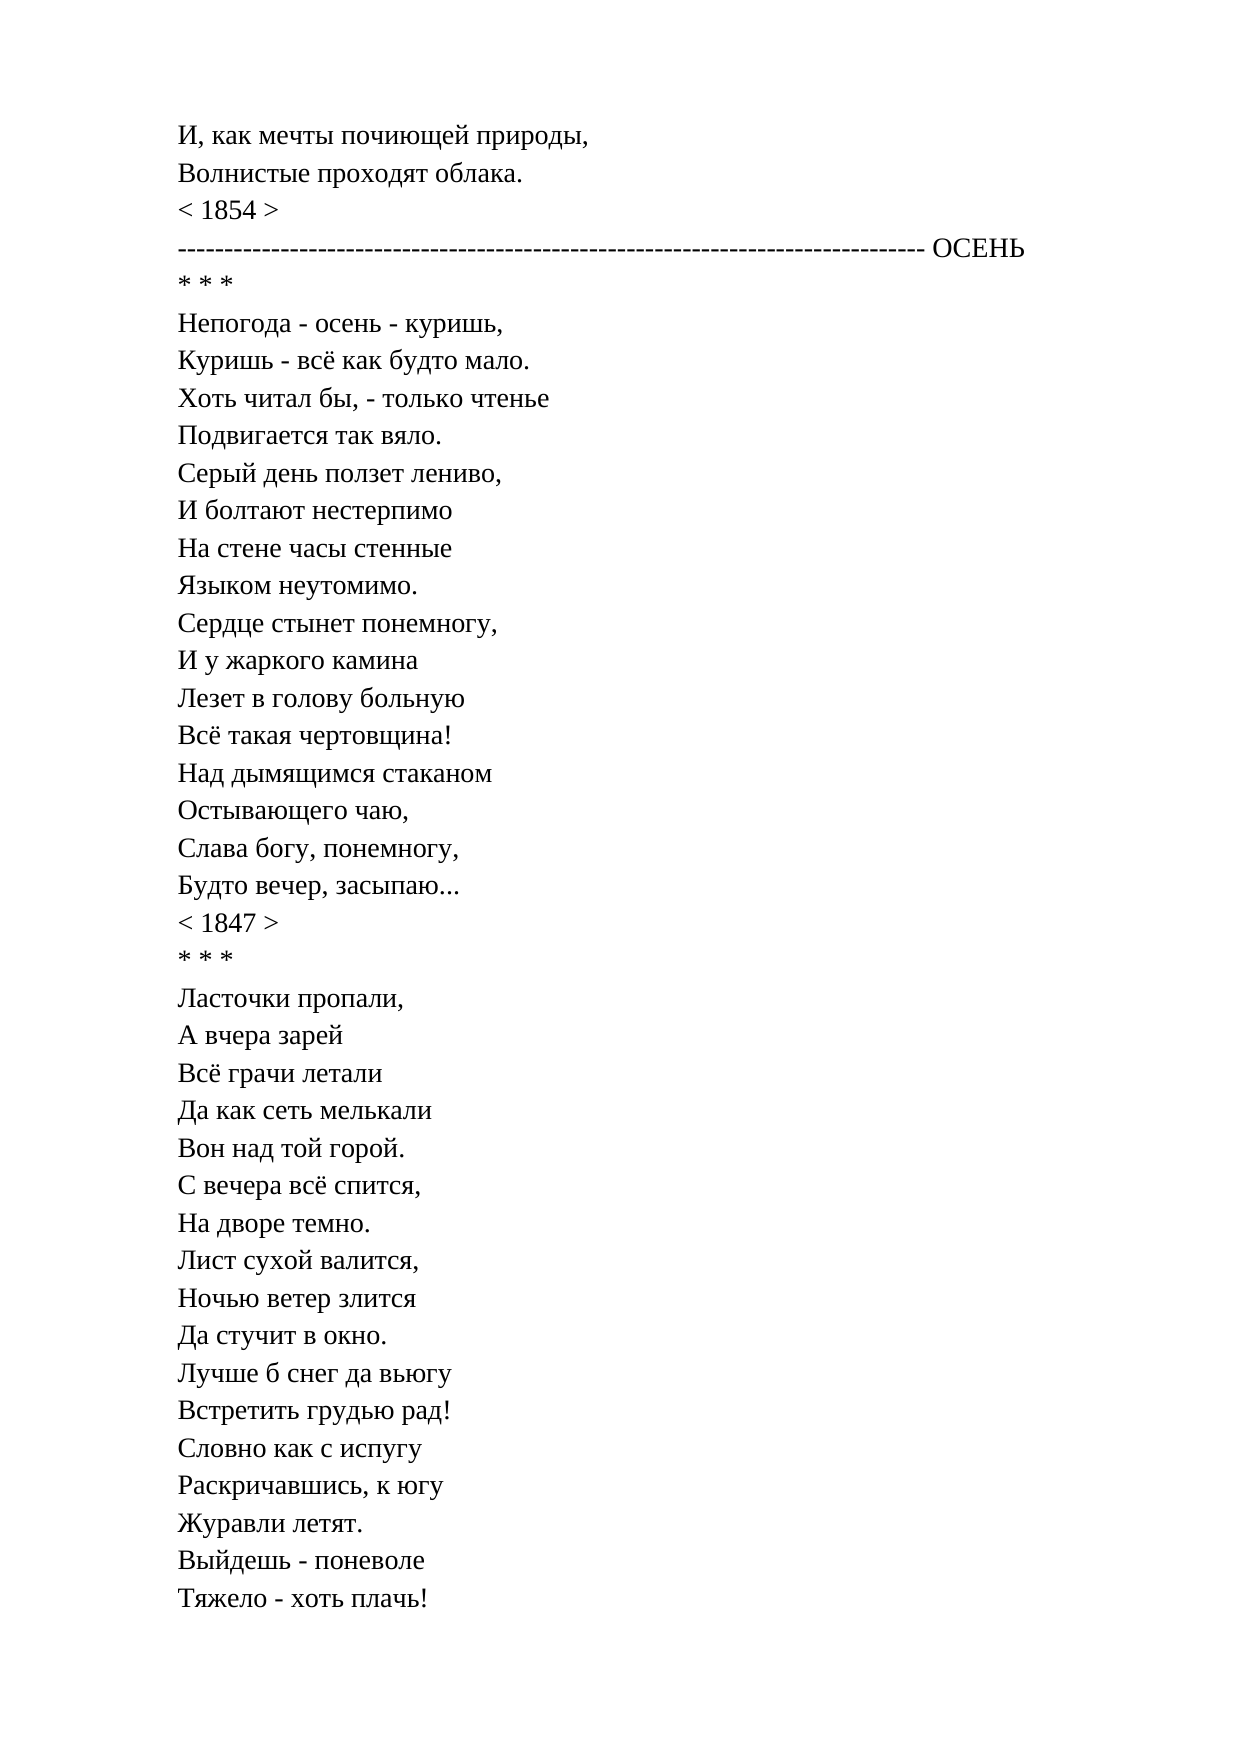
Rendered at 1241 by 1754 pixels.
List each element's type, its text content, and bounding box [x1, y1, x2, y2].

text Ласточки пропали, [177, 981, 1152, 1013]
text * * * [177, 268, 1152, 301]
text Будто вечер, засыпаю... [177, 868, 1152, 901]
text Лезет в голову больную [177, 681, 1152, 713]
text Подвигается так вяло. [177, 418, 1152, 451]
text И, как мечты почиющей природы, [177, 118, 1152, 151]
text Встретить грудью рад! [177, 1393, 1152, 1426]
text * * * [177, 943, 1152, 976]
text Ночью ветер злится [177, 1281, 1152, 1313]
text Выйдешь - поневоле [177, 1543, 1152, 1576]
text Лист сухой валится, [177, 1243, 1152, 1276]
text И у жаркого камина [177, 643, 1152, 676]
text -------------------------------------------------------------------------------- ОСЕНЬ [177, 231, 1152, 263]
text Да как сеть мелькали [177, 1093, 1152, 1126]
text Сердце стынет понемногу, [177, 606, 1152, 638]
text Да стучит в окно. [177, 1318, 1152, 1351]
text Остывающего чаю, [177, 793, 1152, 826]
text На стене часы стенные [177, 531, 1152, 563]
text Лучше б снег да вьюгу [177, 1356, 1152, 1388]
text Вон над той горой. [177, 1131, 1152, 1163]
text Тяжело - хоть плачь! [177, 1581, 1152, 1613]
text Всё грачи летали [177, 1056, 1152, 1088]
text Хоть читал бы, - только чтенье [177, 381, 1152, 413]
text Над дымящимся стаканом [177, 756, 1152, 788]
text < 1854 > [177, 193, 1152, 226]
text Всё такая чертовщина! [177, 718, 1152, 751]
text Раскричавшись, к югу [177, 1468, 1152, 1501]
text Непогода - осень - куришь, [177, 306, 1152, 338]
text Журавли летят. [177, 1506, 1152, 1538]
text И болтают нестерпимо [177, 493, 1152, 526]
text На дворе темно. [177, 1206, 1152, 1238]
text Словно как с испугу [177, 1431, 1152, 1463]
text Волнистые проходят облака. [177, 156, 1152, 188]
text Слава богу, понемногу, [177, 831, 1152, 863]
text Серый день ползет лениво, [177, 456, 1152, 488]
text А вчера зарей [177, 1018, 1152, 1051]
text Языком неутомимо. [177, 568, 1152, 601]
text < 1847 > [177, 906, 1152, 938]
text Куришь - всё как будто мало. [177, 343, 1152, 376]
text С вечера всё спится, [177, 1168, 1152, 1201]
